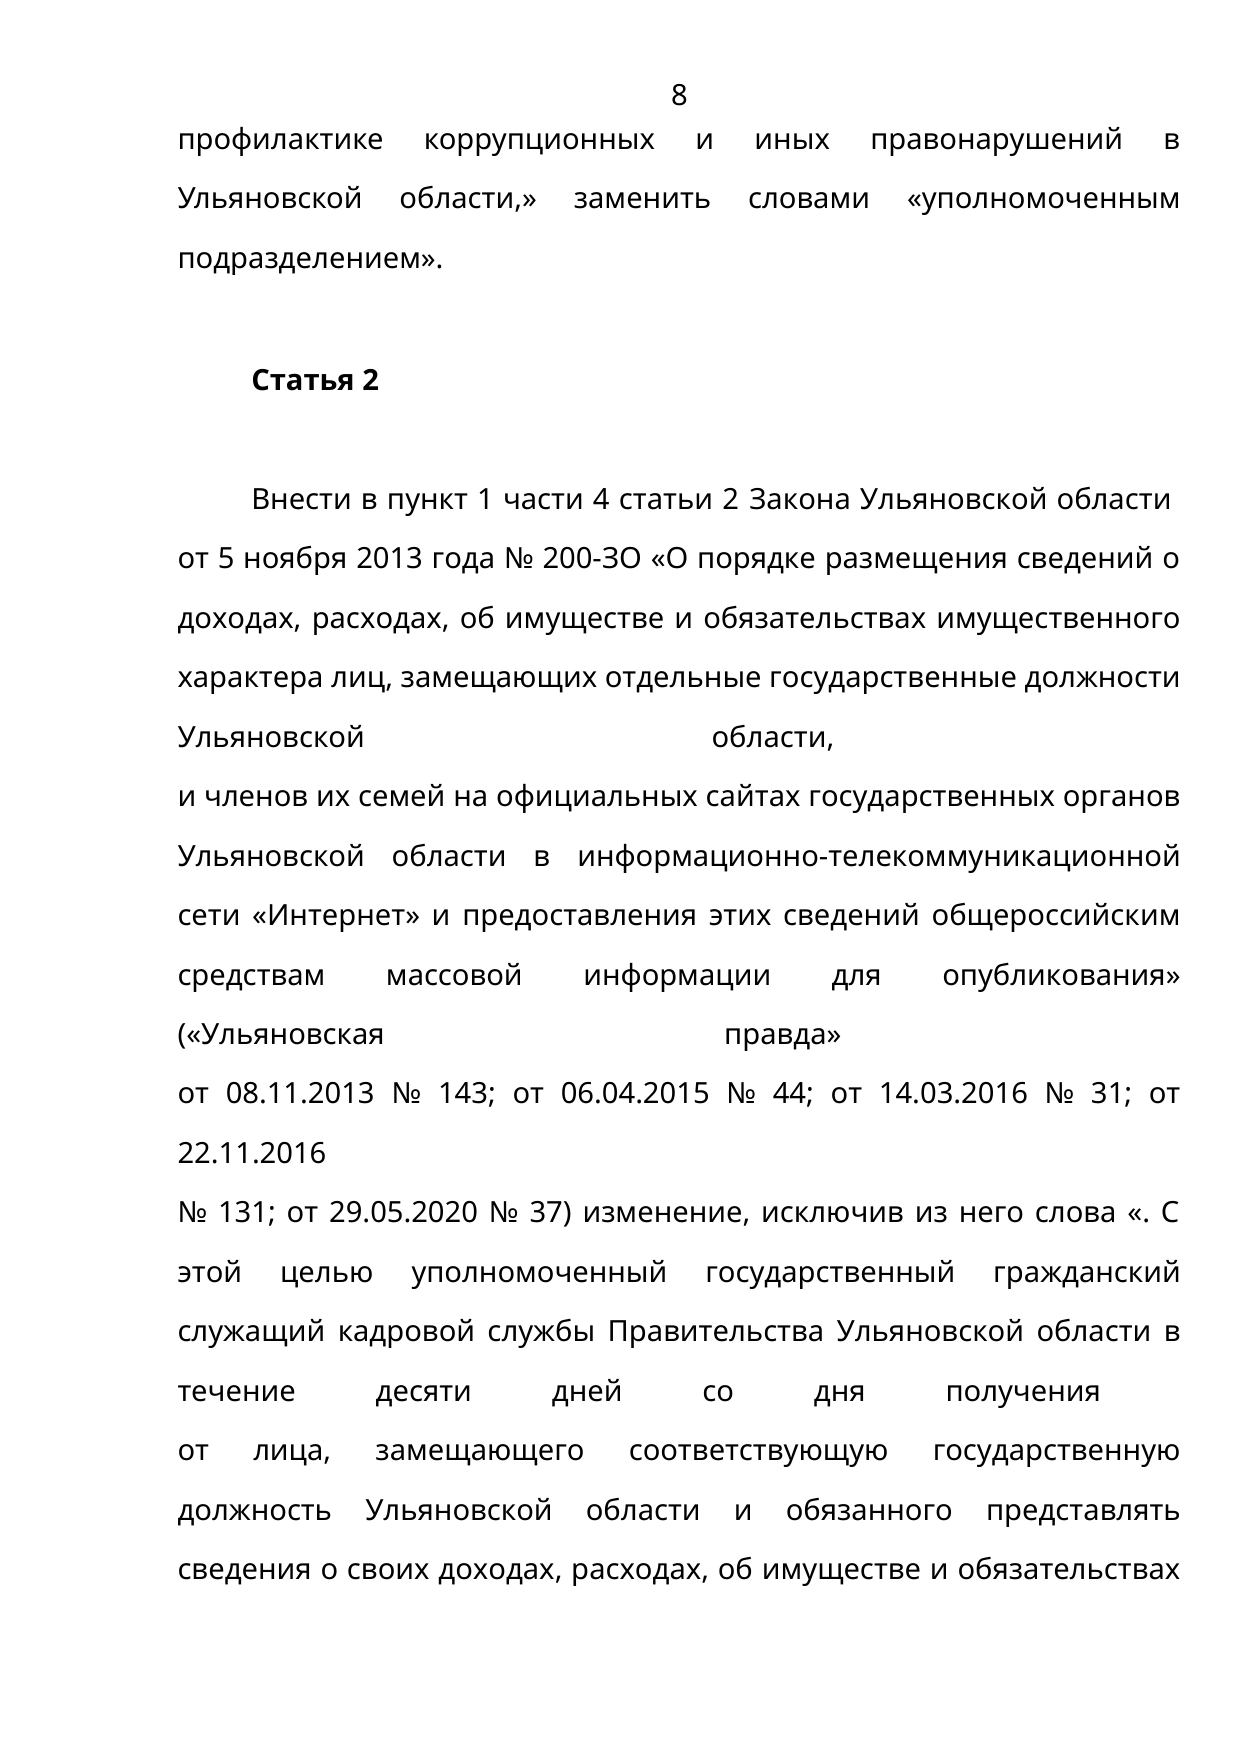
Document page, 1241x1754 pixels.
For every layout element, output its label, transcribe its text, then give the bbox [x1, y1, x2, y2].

list Статья 2 [177, 359, 1181, 399]
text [177, 478, 1181, 1588]
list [177, 118, 1181, 277]
